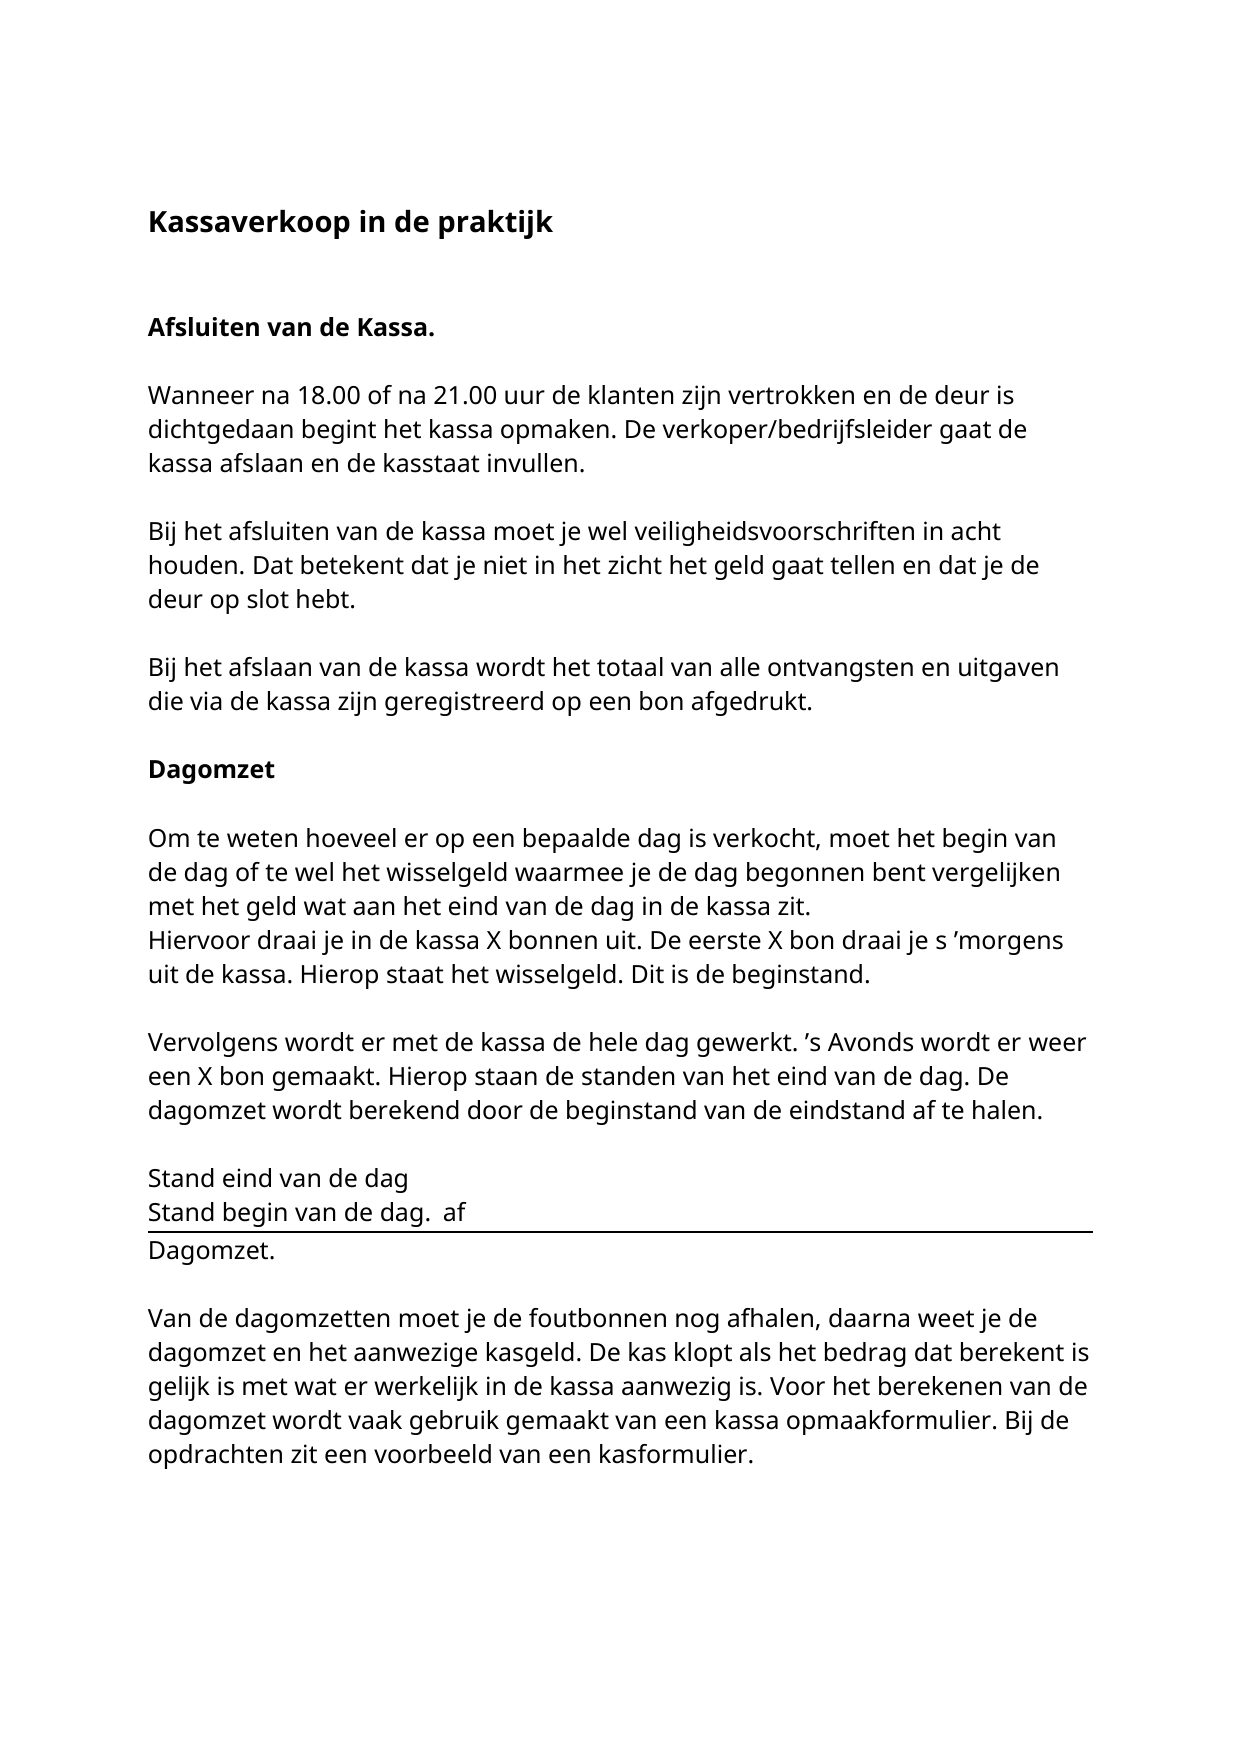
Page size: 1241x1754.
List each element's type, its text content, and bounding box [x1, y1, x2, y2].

text Stand eind van de dag [148, 1161, 1093, 1195]
text Dagomzet [148, 752, 1093, 786]
text Dagomzet. [148, 1233, 1093, 1267]
text Vervolgens wordt er met de kassa de hele dag gewerkt. ’s Avonds wordt er weer een X bon gemaakt. Hierop staan de standen van het eind van de dag. De dagomzet wordt berekend door de beginstand van de eindstand af te halen. [148, 1024, 1093, 1127]
text Hiervoor draai je in de kassa X bonnen uit. De eerste X bon draai je s ’morgens uit de kassa. Hierop staat het wisselgeld. Dit is de beginstand. [148, 922, 1093, 991]
text Wanneer na 18.00 of na 21.00 uur de klanten zijn vertrokken en de deur is dichtgedaan begint het kassa opmaken. De verkoper/bedrijfsleider gaat de kassa afslaan en de kasstaat invullen. [148, 377, 1093, 479]
text Afsluiten van de Kassa. [148, 309, 1093, 343]
text Van de dagomzetten moet je de foutbonnen nog afhalen, daarna weet je de dagomzet en het aanwezige kasgeld. De kas klopt als het bedrag dat berekent is gelijk is met wat er werkelijk in de kassa aanwezig is. Voor het berekenen van de dagomzet wordt vaak gebruik gemaakt van een kassa opmaakformulier. Bij de opdrachten zit een voorbeeld van een kasformulier. [148, 1301, 1093, 1471]
text Bij het afslaan van de kassa wordt het totaal van alle ontvangsten en uitgaven die via de kassa zijn geregistreerd op een bon afgedrukt. [148, 650, 1093, 718]
text Stand begin van de dag. af [148, 1195, 1093, 1231]
text Om te weten hoeveel er op een bepaalde dag is verkocht, moet het begin van de dag of te wel het wisselgeld waarmee je de dag begonnen bent vergelijken met het geld wat aan het eind van de dag in de kassa zit. [148, 820, 1093, 922]
text Kassaverkoop in de praktijk [148, 201, 1093, 241]
text Bij het afsluiten van de kassa moet je wel veiligheidsvoorschriften in acht houden. Dat betekent dat je niet in het zicht het geld gaat tellen en dat je de deur op slot hebt. [148, 514, 1093, 616]
